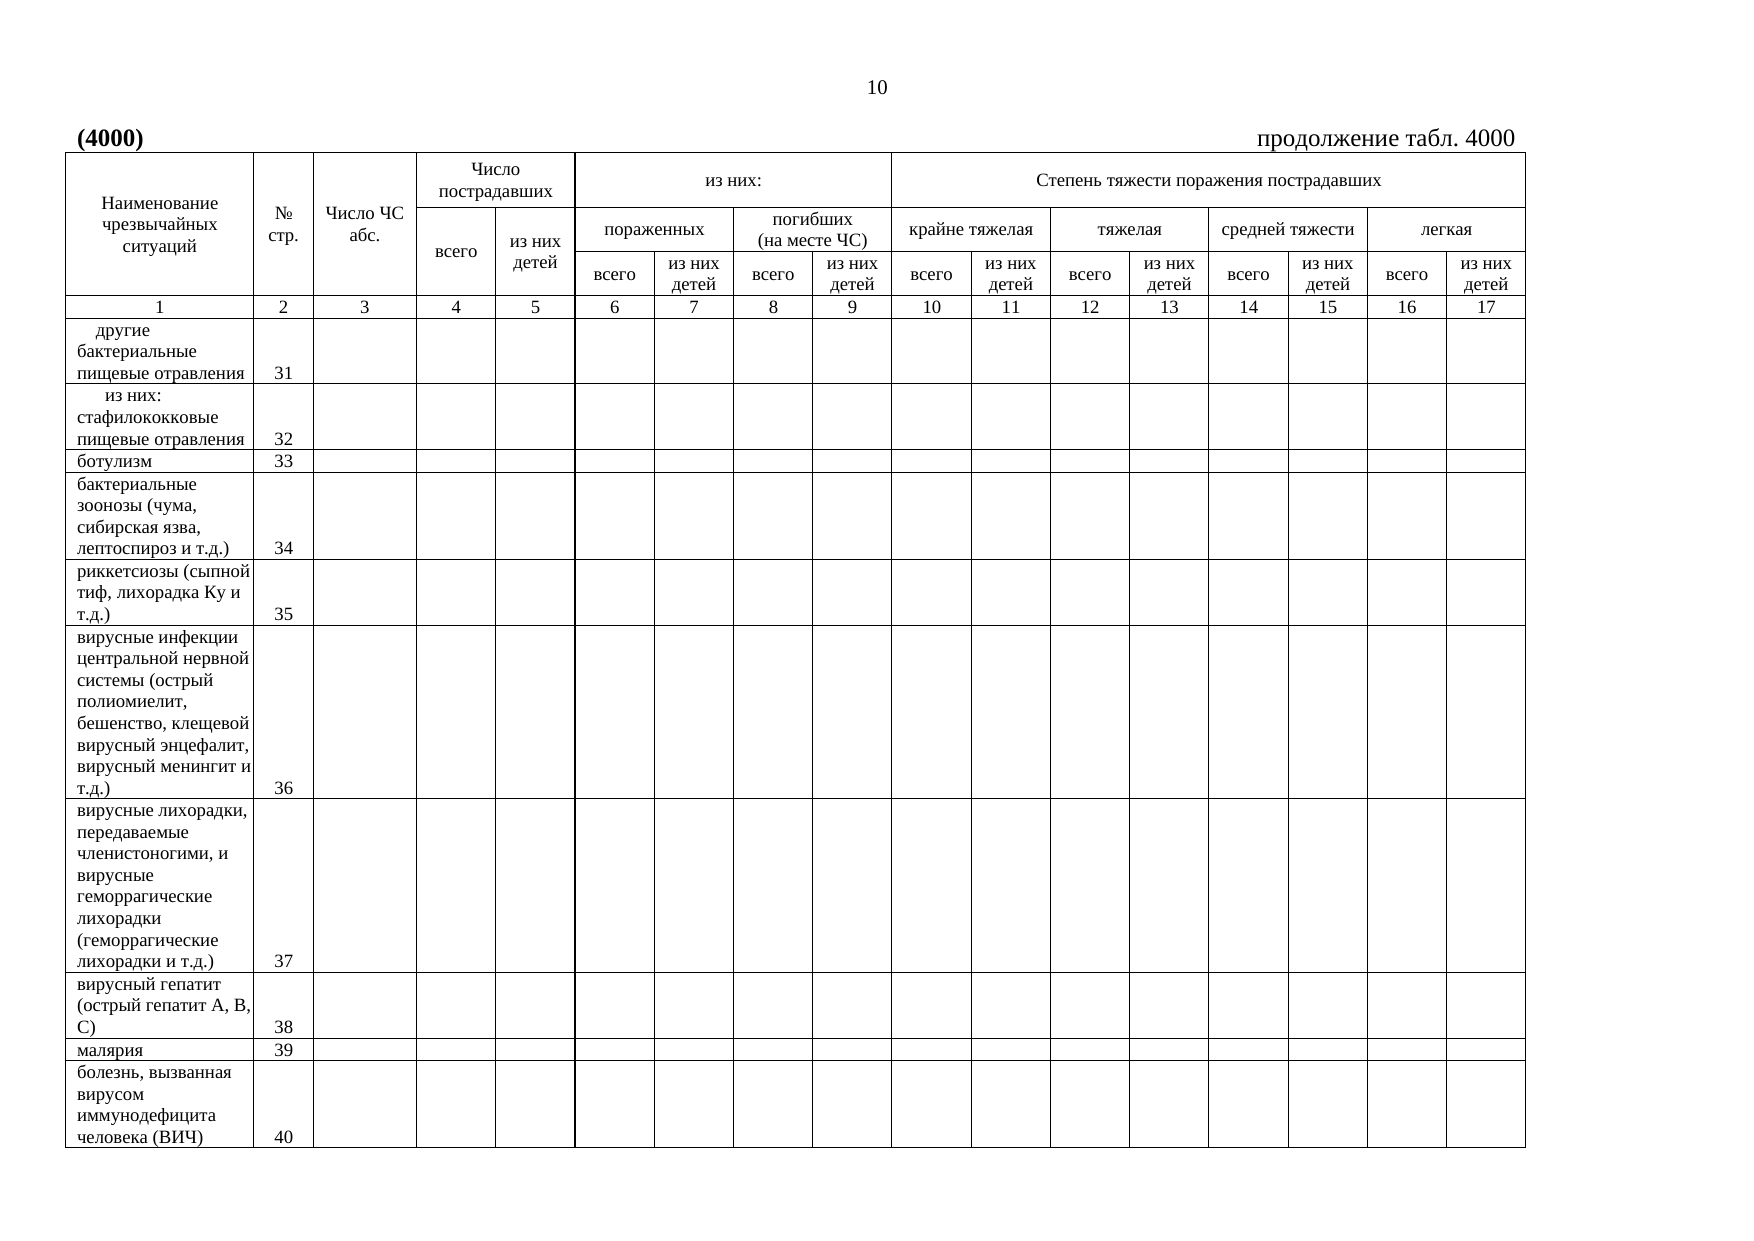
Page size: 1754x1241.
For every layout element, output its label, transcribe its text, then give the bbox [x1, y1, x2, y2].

table_cell 37 [254, 799, 313, 972]
table_cell [813, 973, 891, 1037]
table_cell [1447, 626, 1525, 798]
table_cell [417, 384, 495, 449]
table_cell [496, 473, 574, 559]
table_cell [655, 1039, 733, 1060]
table_cell [314, 473, 416, 559]
table_cell [1130, 799, 1208, 972]
table_cell [892, 1061, 971, 1147]
table_cell 40 [254, 1061, 313, 1147]
table_cell погибших (на месте ЧС) [734, 208, 891, 251]
table_cell [314, 560, 416, 624]
table_cell [496, 450, 574, 472]
table_cell всего [892, 252, 971, 295]
table_cell [813, 450, 891, 472]
table_cell [496, 1039, 574, 1060]
table_cell [734, 1039, 812, 1060]
table_cell 33 [254, 450, 313, 472]
table_cell [1209, 799, 1288, 972]
table_cell [972, 973, 1050, 1037]
table_cell [1051, 560, 1129, 624]
table_cell 15 [1289, 296, 1367, 317]
table_cell [892, 560, 971, 624]
table_cell 32 [254, 384, 313, 449]
table_cell [972, 319, 1050, 383]
table_cell [417, 560, 495, 624]
table_header из них: [576, 153, 891, 207]
table_cell [1447, 384, 1525, 449]
table_header № стр. [254, 153, 313, 295]
table_cell [314, 319, 416, 383]
table_cell [972, 473, 1050, 559]
table_cell [1130, 626, 1208, 798]
table_cell [1289, 450, 1367, 472]
table_cell [655, 473, 733, 559]
table_cell [1368, 384, 1446, 449]
table_cell [1130, 1061, 1208, 1147]
table_cell [1368, 973, 1446, 1037]
table_cell [1051, 1061, 1129, 1147]
table_cell [314, 1061, 416, 1147]
table_cell [417, 319, 495, 383]
table_cell [1051, 1039, 1129, 1060]
table_cell [576, 473, 654, 559]
table_cell [496, 319, 574, 383]
table_cell [417, 473, 495, 559]
table_cell [1209, 473, 1288, 559]
table_cell [813, 626, 891, 798]
table_cell [576, 384, 654, 449]
table_cell другие бактериальные пищевые отравления [66, 319, 253, 383]
table_header Наименование чрезвычайных ситуаций [66, 153, 253, 295]
table_cell [1289, 1039, 1367, 1060]
table_cell пораженных [576, 208, 733, 251]
table_cell [972, 384, 1050, 449]
table_cell [417, 973, 495, 1037]
table_cell 17 [1447, 296, 1525, 317]
table_cell [1130, 450, 1208, 472]
table_cell [496, 973, 574, 1037]
table_cell [1051, 450, 1129, 472]
table_cell [734, 319, 812, 383]
table_cell [1209, 450, 1288, 472]
table_cell всего [1209, 252, 1288, 295]
table_cell [813, 799, 891, 972]
table_cell риккетсиозы (сыпной тиф, лихорадка Ку и т.д.) [66, 560, 253, 624]
table_cell [734, 1061, 812, 1147]
table_cell [813, 319, 891, 383]
table_cell вирусный гепатит (острый гепатит А, В, С) [66, 973, 253, 1037]
table_cell [972, 450, 1050, 472]
table_cell 8 [734, 296, 812, 317]
table_cell [1289, 560, 1367, 624]
table_cell [892, 450, 971, 472]
table_cell [1209, 626, 1288, 798]
table_cell [734, 973, 812, 1037]
table_cell [734, 626, 812, 798]
table_cell 14 [1209, 296, 1288, 317]
table_cell вирусные инфекции центральной нервной системы (острый полиомиелит, бешенство, клещевой вирусный энцефалит, вирусный менингит и т.д.) [66, 626, 253, 798]
table_cell [1209, 1061, 1288, 1147]
table_cell [892, 973, 971, 1037]
table_cell [1447, 450, 1525, 472]
table_cell крайне тяжелая [892, 208, 1050, 251]
table_header Число ЧС абс. [314, 153, 416, 295]
table_cell всего [576, 252, 654, 295]
table_cell [1447, 560, 1525, 624]
table_cell 31 [254, 319, 313, 383]
table_cell [655, 973, 733, 1037]
table_cell [813, 560, 891, 624]
table_cell [655, 626, 733, 798]
table_cell всего [1368, 252, 1446, 295]
table_cell [314, 973, 416, 1037]
table_cell 10 [892, 296, 971, 317]
table_cell из них детей [1130, 252, 1208, 295]
table_cell [1368, 799, 1446, 972]
table_cell из них детей [1447, 252, 1525, 295]
table_cell [1289, 384, 1367, 449]
table_cell [892, 384, 971, 449]
table_cell [576, 1061, 654, 1147]
table_cell [496, 799, 574, 972]
table_cell [1130, 560, 1208, 624]
table_cell [576, 626, 654, 798]
table_cell из них детей [972, 252, 1050, 295]
table_cell [1447, 799, 1525, 972]
table_cell [972, 1039, 1050, 1060]
table_header Число пострадавших [417, 153, 574, 207]
table_cell [972, 799, 1050, 972]
table_header Степень тяжести поражения пострадавших [892, 153, 1525, 207]
table_cell [1368, 626, 1446, 798]
table_cell [892, 1039, 971, 1060]
table_cell ботулизм [66, 450, 253, 472]
table_cell [1368, 560, 1446, 624]
table_cell [1447, 973, 1525, 1037]
table_cell [314, 1039, 416, 1060]
table_cell [734, 560, 812, 624]
table_cell [1209, 973, 1288, 1037]
table_cell [734, 799, 812, 972]
table_cell 36 [254, 626, 313, 798]
text (4000) продолжение табл. 4000 [77, 123, 1677, 152]
table_cell из них детей [655, 252, 733, 295]
table_cell [1447, 319, 1525, 383]
table_cell [1209, 1039, 1288, 1060]
table_cell [813, 473, 891, 559]
table_cell [1289, 319, 1367, 383]
table_cell 6 [576, 296, 654, 317]
table_cell 1 [66, 296, 253, 317]
table_cell [1289, 473, 1367, 559]
table_cell [1368, 1039, 1446, 1060]
table_cell [417, 1039, 495, 1060]
table_cell 38 [254, 973, 313, 1037]
table_cell всего [417, 208, 495, 295]
table_cell [1289, 973, 1367, 1037]
table_cell [496, 560, 574, 624]
table_cell всего [734, 252, 812, 295]
table_cell [972, 1061, 1050, 1147]
table_cell [496, 384, 574, 449]
table_cell [1130, 1039, 1208, 1060]
table_cell [734, 450, 812, 472]
table_cell [1051, 473, 1129, 559]
table_cell [972, 626, 1050, 798]
table_cell [1051, 626, 1129, 798]
table_cell 12 [1051, 296, 1129, 317]
table_cell [655, 1061, 733, 1147]
table_cell [314, 626, 416, 798]
table_cell 39 [254, 1039, 313, 1060]
table_cell 11 [972, 296, 1050, 317]
table_cell [1130, 319, 1208, 383]
table_cell [314, 799, 416, 972]
table_cell [1051, 384, 1129, 449]
table_cell [972, 560, 1050, 624]
table_cell средней тяжести [1209, 208, 1367, 251]
table_cell [1368, 1061, 1446, 1147]
table_cell [417, 450, 495, 472]
table_cell из них: стафилококковые пищевые отравления [66, 384, 253, 449]
table_cell [734, 384, 812, 449]
table_cell [655, 560, 733, 624]
table_cell [1051, 319, 1129, 383]
table_cell [496, 626, 574, 798]
table_cell [1368, 319, 1446, 383]
table_cell [892, 799, 971, 972]
table_cell [1051, 973, 1129, 1037]
table_cell [314, 450, 416, 472]
table_cell 2 [254, 296, 313, 317]
table_cell [813, 384, 891, 449]
table_cell [813, 1061, 891, 1147]
table_cell [655, 384, 733, 449]
table_cell [576, 799, 654, 972]
table_cell [576, 1039, 654, 1060]
table_cell [1130, 384, 1208, 449]
table_cell 3 [314, 296, 416, 317]
table_cell 5 [496, 296, 574, 317]
table_cell [1209, 384, 1288, 449]
table_cell [892, 626, 971, 798]
table_cell 7 [655, 296, 733, 317]
table_cell малярия [66, 1039, 253, 1060]
table_cell [576, 560, 654, 624]
table_cell [417, 626, 495, 798]
table_cell легкая [1368, 208, 1525, 251]
table_cell [892, 319, 971, 383]
table_cell [576, 319, 654, 383]
table_cell [314, 384, 416, 449]
table_cell [655, 450, 733, 472]
table_cell [813, 1039, 891, 1060]
table_cell тяжелая [1051, 208, 1208, 251]
table_cell бактериальные зоонозы (чума, сибирская язва, лептоспироз и т.д.) [66, 473, 253, 559]
table_cell [1447, 1061, 1525, 1147]
table_cell всего [1051, 252, 1129, 295]
table_cell [655, 799, 733, 972]
table_cell [1209, 560, 1288, 624]
table_cell [1368, 450, 1446, 472]
table_cell [1130, 473, 1208, 559]
table_cell болезнь, вызванная вирусом иммунодефицита человека (ВИЧ) [66, 1061, 253, 1147]
table_cell вирусные лихорадки, передаваемые членистоногими, и вирусные геморрагические лихорадки (геморрагические лихорадки и т.д.) [66, 799, 253, 972]
table_cell [1289, 626, 1367, 798]
table_cell [1368, 473, 1446, 559]
table_cell из них детей [1289, 252, 1367, 295]
table_cell 13 [1130, 296, 1208, 317]
table_cell [417, 1061, 495, 1147]
table_cell 4 [417, 296, 495, 317]
table_cell из них детей [813, 252, 891, 295]
table_cell 34 [254, 473, 313, 559]
table_cell [496, 1061, 574, 1147]
table_cell [1447, 1039, 1525, 1060]
table_cell [734, 473, 812, 559]
table_cell [576, 973, 654, 1037]
table_cell 35 [254, 560, 313, 624]
table_cell [655, 319, 733, 383]
table_cell [1209, 319, 1288, 383]
table_cell 9 [813, 296, 891, 317]
table_cell [417, 799, 495, 972]
table_cell [1289, 799, 1367, 972]
table_cell [1447, 473, 1525, 559]
table_cell [576, 450, 654, 472]
table_cell [892, 473, 971, 559]
table_cell из них детей [496, 208, 574, 295]
table_cell [1130, 973, 1208, 1037]
table_cell 16 [1368, 296, 1446, 317]
table_cell [1051, 799, 1129, 972]
table_cell [1289, 1061, 1367, 1147]
